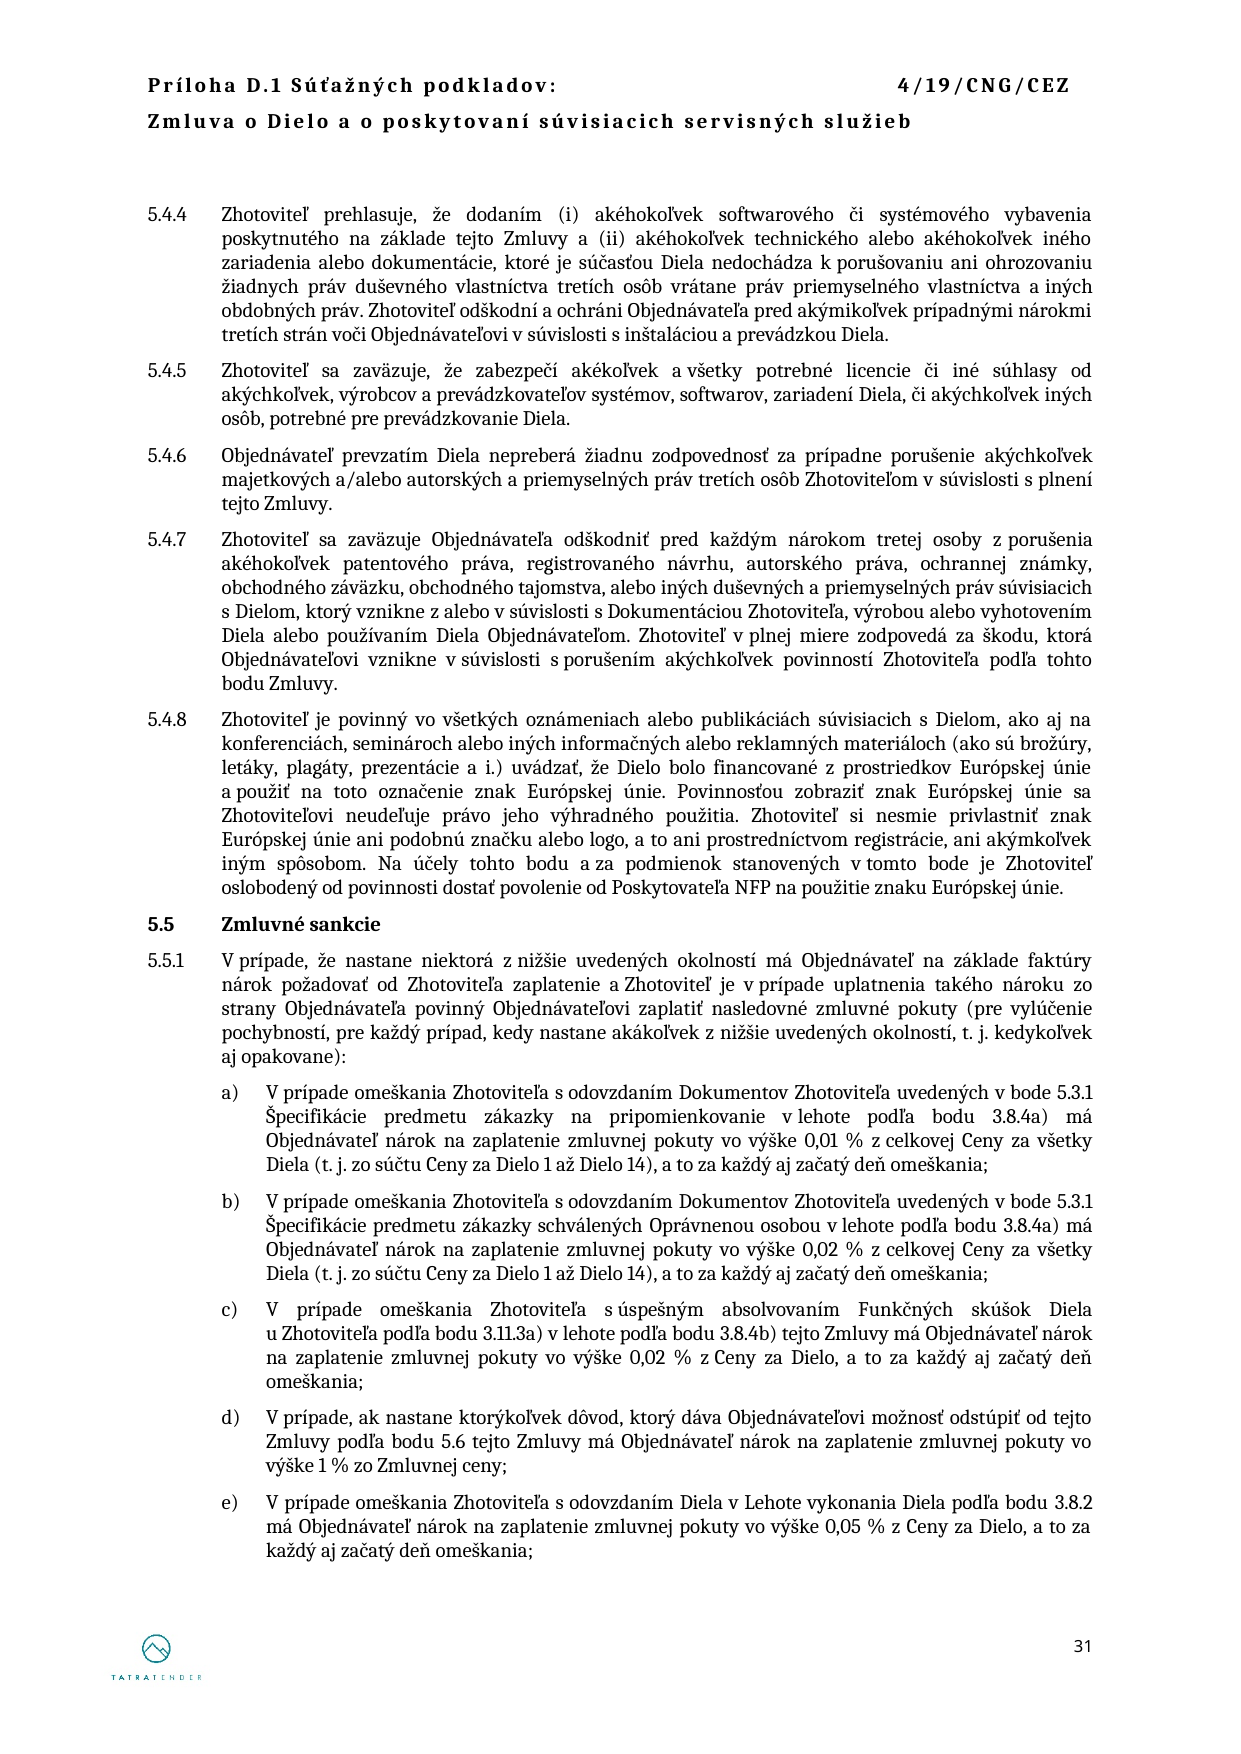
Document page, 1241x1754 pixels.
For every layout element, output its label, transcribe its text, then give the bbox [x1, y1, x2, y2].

list Zhotoviteľ je povinný vo všetkých oznámeniach alebo publikáciách súvisiacich s Dielom, ako aj na konferenciách, seminároch alebo iných informačných alebo reklamných materiáloch (ako sú brožúry, letáky, plagáty, prezentácie a i.) uvádzať, že Dielo bolo financované z prostriedkov Európskej únie a použiť na toto označenie znak Európskej únie. Povinnosťou zobraziť znak Európskej únie sa Zhotoviteľovi neudeľuje právo jeho výhradného použitia. Zhotoviteľ si nesmie privlastniť znak Európskej únie ani podobnú značku alebo logo, a to ani prostredníctvom registrácie, ani akýmkoľvek iným spôsobom. Na účely tohto bodu a za podmienok stanovených v tomto bode je Zhotoviteľ oslobodený od povinnosti dostať povolenie od Poskytovateľa NFP na použitie znaku Európskej únie. [148, 708, 1093, 900]
list V prípade, že nastane niektorá z nižšie uvedených okolností má Objednávateľ na základe faktúry nárok požadovať od Zhotoviteľa zaplatenie a Zhotoviteľ je v prípade uplatnenia takého nároku zo strany Objednávateľa povinný Objednávateľovi zaplatiť nasledovné zmluvné pokuty (pre vylúčenie pochybností, pre každý prípad, kedy nastane akákoľvek z nižšie uvedených okolností, t. j. kedykoľvek aj opakovane): [148, 949, 1093, 1068]
list V prípade omeškania Zhotoviteľa s úspešným absolvovaním Funkčných skúšok Diela u Zhotoviteľa podľa bodu 3.11.3a) v lehote podľa bodu 3.8.4b) tejto Zmluvy má Objednávateľ nárok na zaplatenie zmluvnej pokuty vo výške 0,02 % z Ceny za Dielo, a to za každý aj začatý deň omeškania; [221, 1298, 1093, 1393]
list V prípade omeškania Zhotoviteľa s odovzdaním Diela v Lehote vykonania Diela podľa bodu 3.8.2 má Objednávateľ nárok na zaplatenie zmluvnej pokuty vo výške 0,05 % z Ceny za Dielo, a to za každý aj začatý deň omeškania; [221, 1490, 1093, 1562]
picture [90, 1610, 222, 1704]
list Zhotoviteľ sa zaväzuje Objednávateľa odškodniť pred každým nárokom tretej osoby z porušenia akéhokoľvek patentového práva, registrovaného návrhu, autorského práva, ochrannej známky, obchodného záväzku, obchodného tajomstva, alebo iných duševných a priemyselných práv súvisiacich s Dielom, ktorý vznikne z alebo v súvislosti s Dokumentáciou Zhotoviteľa, výrobou alebo vyhotovením Diela alebo používaním Diela Objednávateľom. Zhotoviteľ v plnej miere zodpovedá za škodu, ktorá Objednávateľovi vznikne v súvislosti s porušením akýchkoľvek povinností Zhotoviteľa podľa tohto bodu Zmluvy. [148, 528, 1093, 696]
list V prípade omeškania Zhotoviteľa s odovzdaním Dokumentov Zhotoviteľa uvedených v bode 5.3.1 Špecifikácie predmetu zákazky schválených Oprávnenou osobou v lehote podľa bodu 3.8.4a) má Objednávateľ nárok na zaplatenie zmluvnej pokuty vo výške 0,02 % z celkovej Ceny za všetky Diela (t. j. zo súčtu Ceny za Dielo 1 až Dielo 14), a to za každý aj začatý deň omeškania; [221, 1189, 1093, 1285]
list Zhotoviteľ prehlasuje, že dodaním (i) akéhokoľvek softwarového či systémového vybavenia poskytnutého na základe tejto Zmluvy a (ii) akéhokoľvek technického alebo akéhokoľvek iného zariadenia alebo dokumentácie, ktoré je súčasťou Diela nedochádza k porušovaniu ani ohrozovaniu žiadnych práv duševného vlastníctva tretích osôb vrátane práv priemyselného vlastníctva a iných obdobných práv. Zhotoviteľ odškodní a ochráni Objednávateľa pred akýmikoľvek prípadnými nárokmi tretích strán voči Objednávateľovi v súvislosti s inštaláciou a prevádzkou Diela. [148, 203, 1093, 347]
list Zmluvné sankcie [148, 912, 1093, 936]
list V prípade omeškania Zhotoviteľa s odovzdaním Dokumentov Zhotoviteľa uvedených v bode 5.3.1 Špecifikácie predmetu zákazky na pripomienkovanie v lehote podľa bodu 3.8.4a) má Objednávateľ nárok na zaplatenie zmluvnej pokuty vo výške 0,01 % z celkovej Ceny za všetky Diela (t. j. zo súčtu Ceny za Dielo 1 až Dielo 14), a to za každý aj začatý deň omeškania; [221, 1081, 1093, 1177]
list Objednávateľ prevzatím Diela nepreberá žiadnu zodpovednosť za prípadne porušenie akýchkoľvek majetkových a/alebo autorských a priemyselných práv tretích osôb Zhotoviteľom v súvislosti s plnení tejto Zmluvy. [148, 443, 1093, 515]
list V prípade, ak nastane ktorýkoľvek dôvod, ktorý dáva Objednávateľovi možnosť odstúpiť od tejto Zmluvy podľa bodu 5.6 tejto Zmluvy má Objednávateľ nárok na zaplatenie zmluvnej pokuty vo výške 1 % zo Zmluvnej ceny; [221, 1406, 1093, 1478]
list Zhotoviteľ sa zaväzuje, že zabezpečí akékoľvek a všetky potrebné licencie či iné súhlasy od akýchkoľvek, výrobcov a prevádzkovateľov systémov, softwarov, zariadení Diela, či akýchkoľvek iných osôb, potrebné pre prevádzkovanie Diela. [148, 359, 1093, 431]
